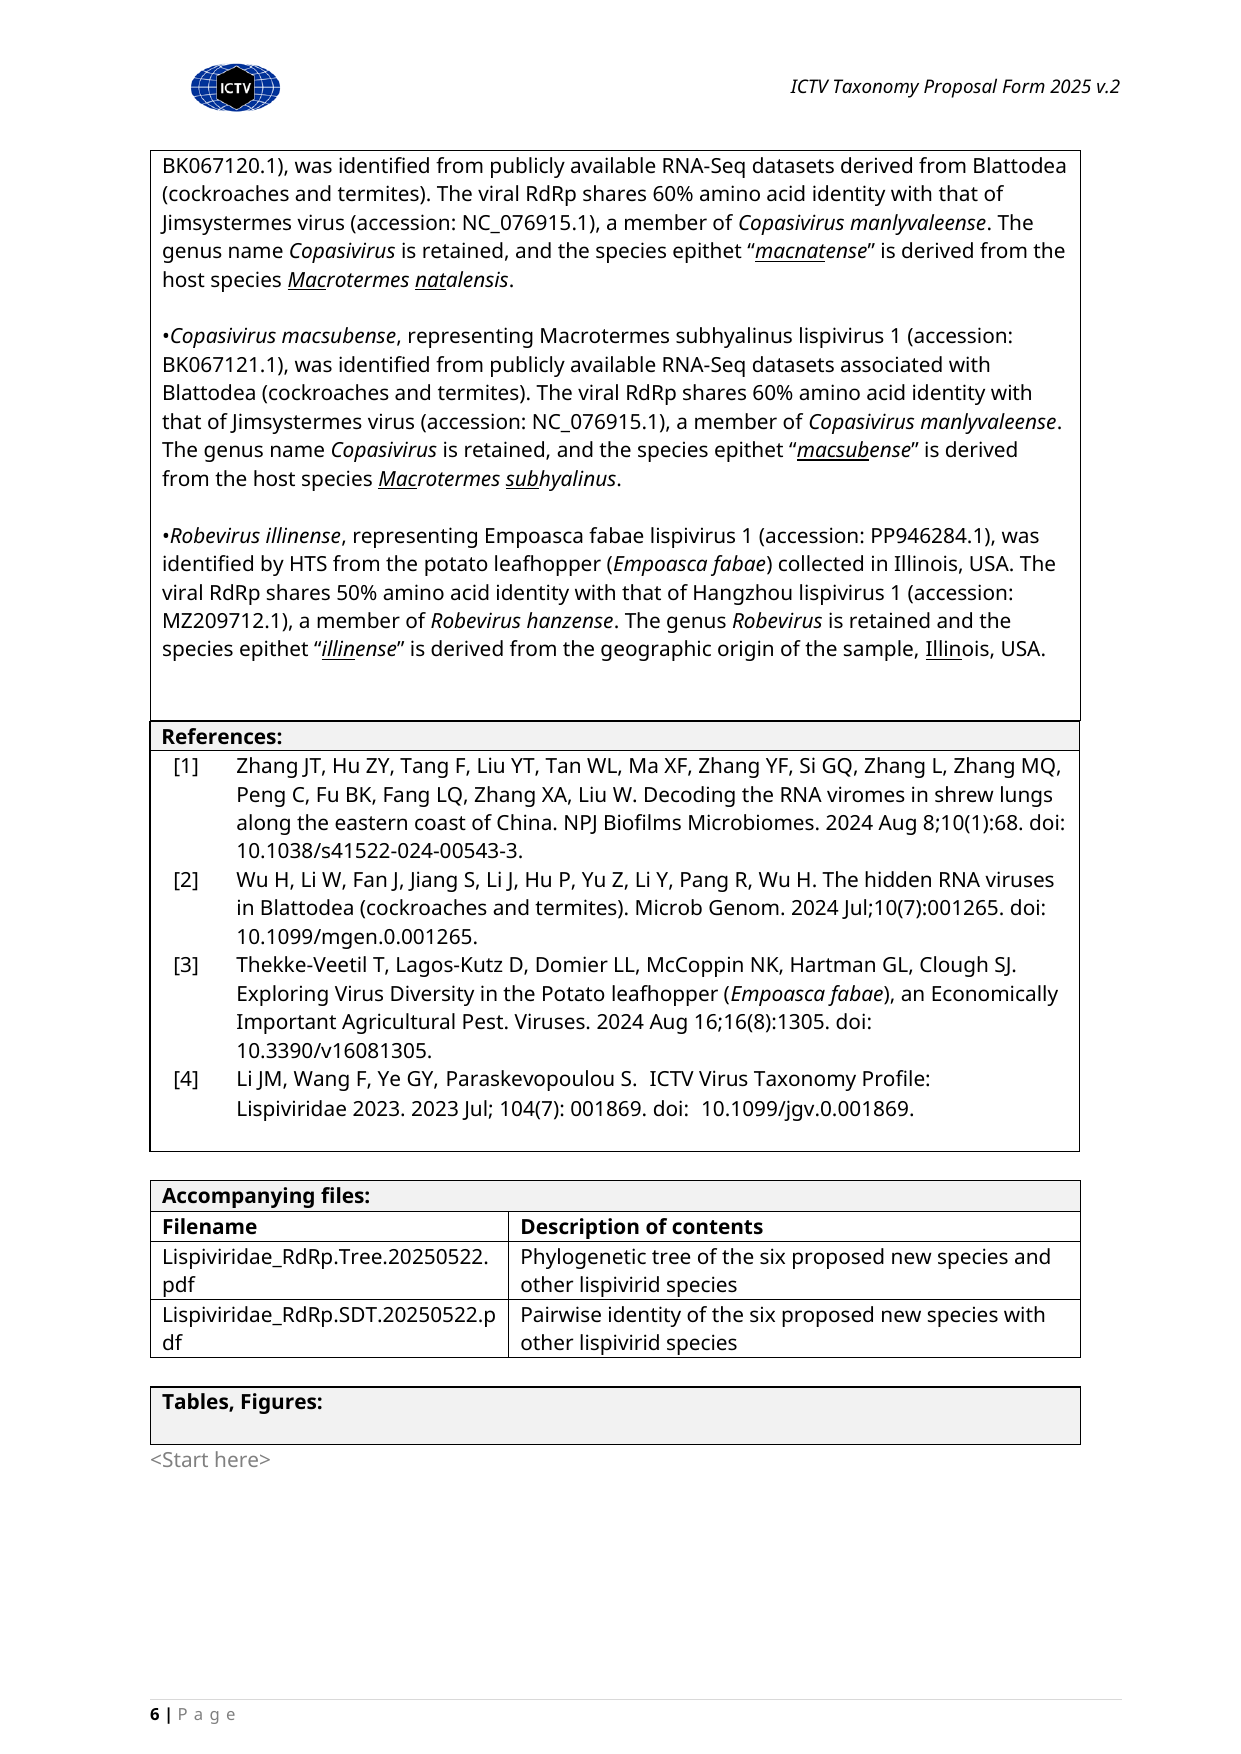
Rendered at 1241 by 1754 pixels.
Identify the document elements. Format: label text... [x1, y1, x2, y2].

table_header Tables, Figures: [151, 1388, 1080, 1444]
table_header Accompanying files: [151, 1181, 1080, 1211]
table_cell Phylogenetic tree of the six proposed new species and other lispivirid species [509, 1242, 1080, 1299]
table_cell Description of contents [509, 1212, 1080, 1241]
table_cell Lispiviridae_RdRp.Tree.20250522.pdf [151, 1242, 508, 1299]
text <Start here> [150, 1445, 1122, 1474]
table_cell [151, 151, 1080, 720]
table_cell Filename [151, 1212, 508, 1241]
table_header References: [151, 722, 1079, 750]
table_cell Pairwise identity of the six proposed new species with other lispivirid species [509, 1300, 1080, 1357]
table_cell Zhang JT, Hu ZY, Tang F, Liu YT, Tan WL, Ma XF, Zhang YF, Si GQ, Zhang L, Zhang MQ, Peng C, Fu BK, Fang LQ, Zhang XA, Liu W. Decoding the RNA viromes in shrew lungs along the eastern coast of China. NPJ Biofilms Microbiomes. 2024 Aug 8;10(1):68. doi: 10.1038/s41522-024-00543-3. Wu H, Li W, Fan J, Jiang S, Li J, Hu P, Yu Z, Li Y, Pang R, Wu H. The hidden RNA viruses in Blattodea (cockroaches and termites). Microb Genom. 2024 Jul;10(7):001265. doi: 10.1099/mgen.0.001265. Thekke-Veetil T, Lagos-Kutz D, Domier LL, McCoppin NK, Hartman GL, Clough SJ. Exploring Virus Diversity in the Potato leafhopper (Empoasca fabae), an Economically Important Agricultural Pest. Viruses. 2024 Aug 16;16(8):1305. doi: 10.3390/v16081305. Li JM, Wang F, Ye GY, Paraskevopoulou S. ICTV Virus Taxonomy Profile: Lispiviridae 2023. 2023 Jul; 104(7): 001869. doi: 10.1099/jgv.0.001869. [151, 751, 1079, 1151]
table_cell Lispiviridae_RdRp.SDT.20250522.pdf [151, 1300, 508, 1357]
picture [190, 56, 282, 113]
